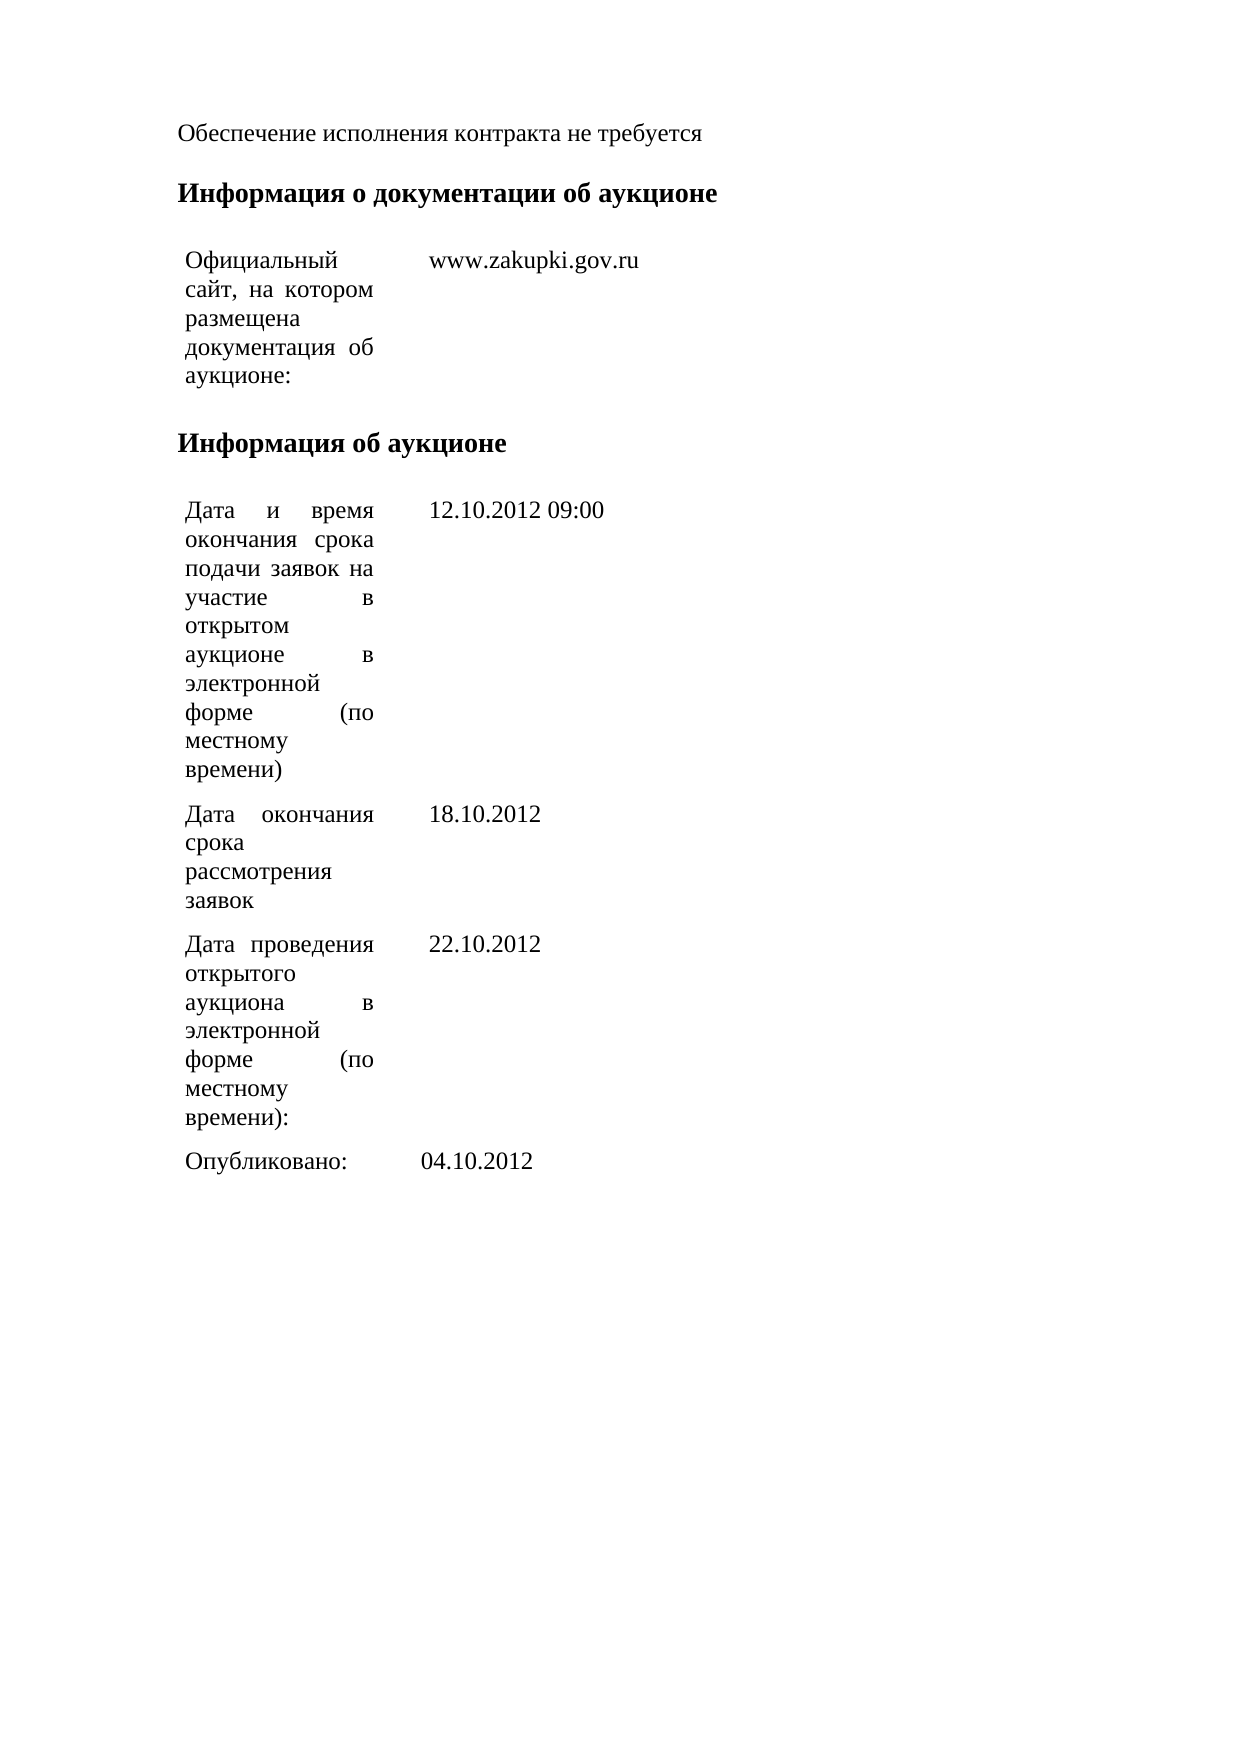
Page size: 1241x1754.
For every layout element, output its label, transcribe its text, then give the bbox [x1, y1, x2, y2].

table_header www.zakupki.gov.ru [421, 238, 1152, 397]
table_cell 22.10.2012 [421, 921, 1152, 1138]
table_cell Дата окончания срока рассмотрения заявок [177, 791, 421, 921]
table_header Обеспечение исполнения контракта не требуется [177, 118, 1152, 147]
table_header Дата и время окончания срока подачи заявок на участие в открытом аукционе в электронной форме (по местному времени) [177, 488, 421, 791]
table_header 12.10.2012 09:00 [421, 488, 1152, 791]
table_cell 18.10.2012 [421, 791, 1152, 921]
table_header Опубликовано: [177, 1138, 421, 1183]
table_cell Дата проведения открытого аукциона в электронной форме (по местному времени): [177, 921, 421, 1138]
table_header Официальный сайт, на котором размещена документация об аукционе: [177, 238, 421, 397]
text Информация о документации об аукционе [177, 176, 1152, 208]
text Информация об аукционе [177, 426, 1152, 458]
table_header 04.10.2012 [421, 1138, 1152, 1183]
